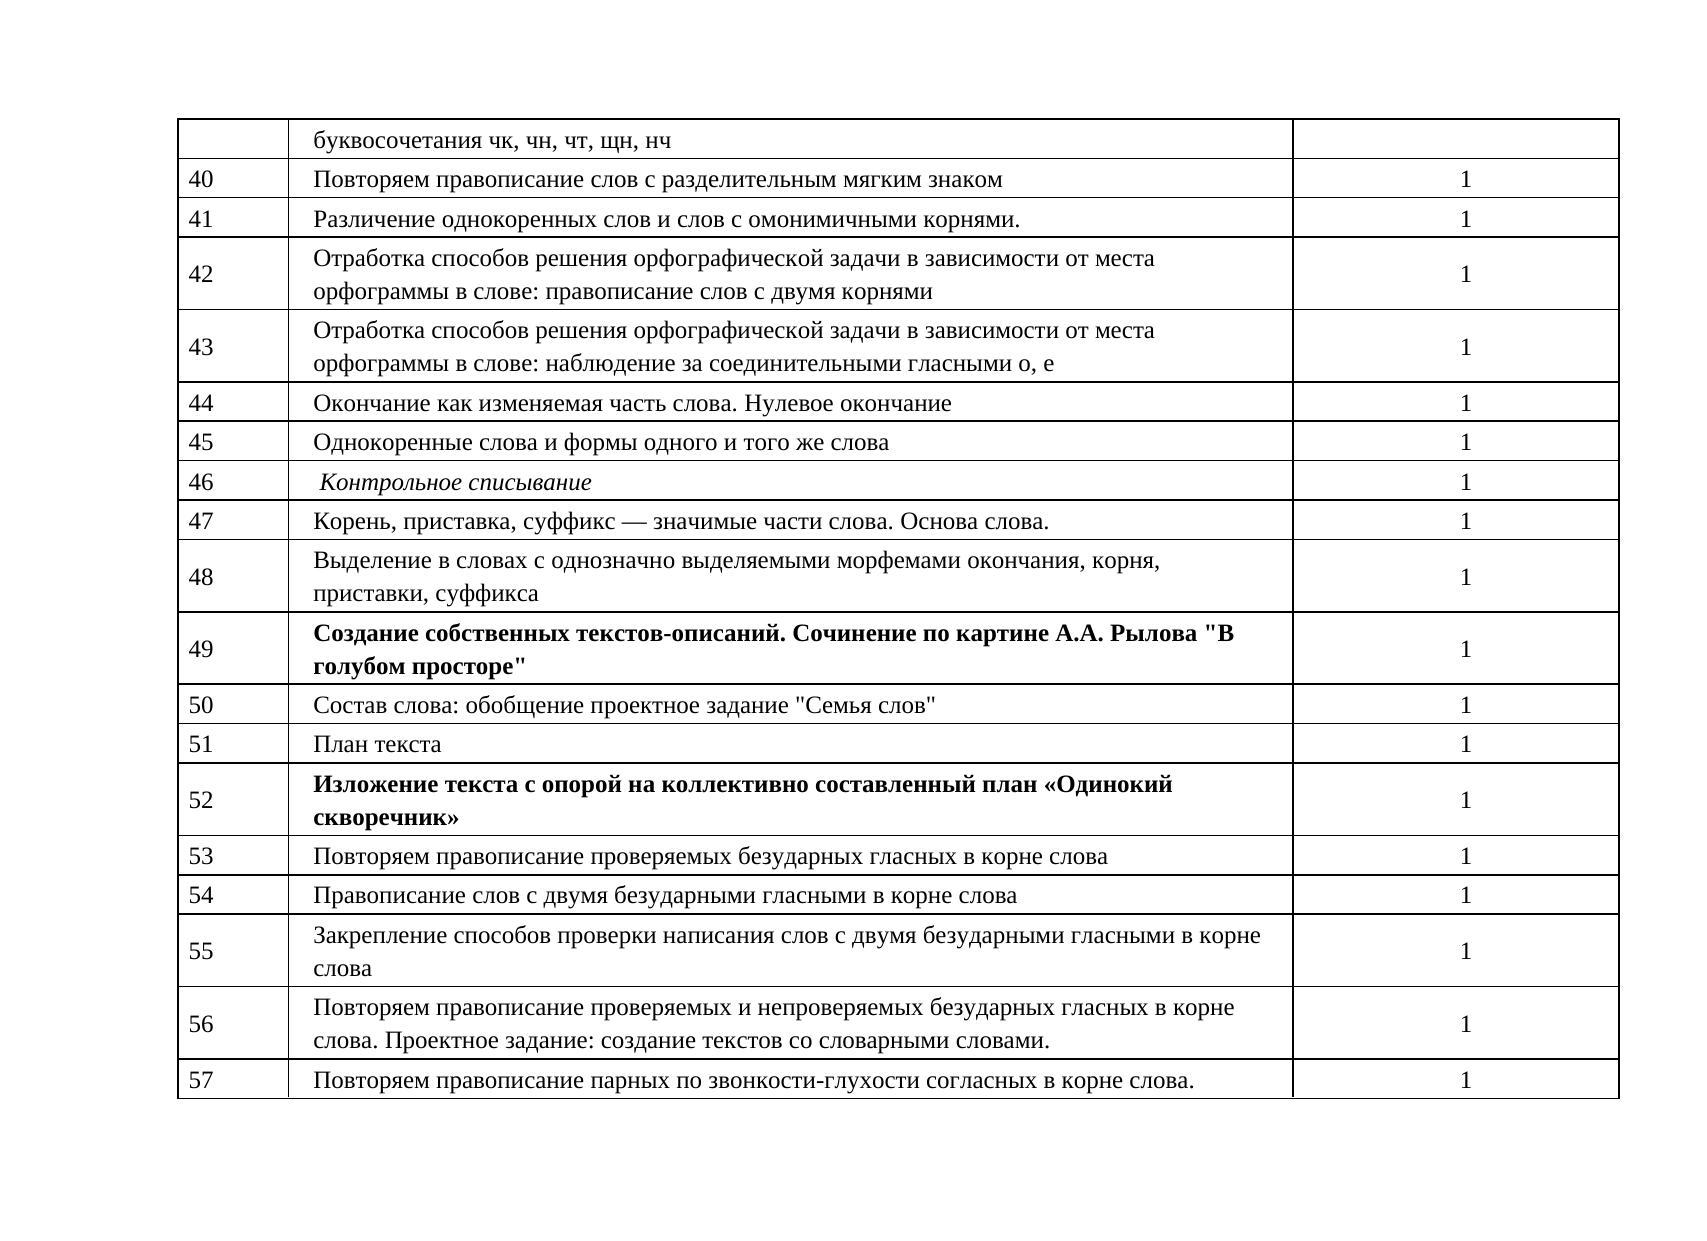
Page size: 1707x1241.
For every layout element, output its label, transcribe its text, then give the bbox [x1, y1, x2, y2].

table_cell 49 [179, 613, 288, 683]
table_cell 47 [179, 501, 288, 538]
table_cell 1 [1294, 987, 1618, 1058]
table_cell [289, 120, 1292, 157]
table_cell Изложение текста с опорой на коллективно составленный план «Одинокий скворечник» [289, 764, 1292, 834]
table_cell 1 [1294, 501, 1618, 538]
table_cell 41 [179, 198, 288, 236]
table_cell 51 [179, 724, 288, 762]
table_cell 52 [179, 764, 288, 834]
table_cell Правописание слов с двумя безударными гласными в корне слова [289, 876, 1292, 913]
table_cell Создание собственных текстов-описаний. Сочинение по картине А.А. Рылова "В голубом просторе" [289, 613, 1292, 683]
table_cell 53 [179, 836, 288, 874]
table_cell 40 [179, 159, 288, 197]
table_cell 1 [1294, 159, 1618, 197]
table_cell 43 [179, 310, 288, 381]
table_cell Выделение в словах с однозначно выделяемыми морфемами окончания, корня, приставки, суффикса [289, 540, 1292, 611]
table_cell Повторяем правописание проверяемых безударных гласных в корне слова [289, 836, 1292, 874]
table_cell 56 [179, 987, 288, 1058]
table_cell 50 [179, 685, 288, 723]
table_cell 44 [179, 383, 288, 420]
table_cell 1 [1294, 764, 1618, 834]
table_cell Закрепление способов проверки написания слов с двумя безударными гласными в корне слова [289, 915, 1292, 986]
table_cell 1 [1294, 724, 1618, 762]
table_cell 55 [179, 915, 288, 986]
table_cell 1 [1294, 685, 1618, 723]
table_cell 48 [179, 540, 288, 611]
table_cell Отработка способов решения орфографической задачи в зависимости от места орфограммы в слове: наблюдение за соединительными гласными о, е [289, 310, 1292, 381]
table_cell Состав слова: обобщение проектное задание "Семья слов" [289, 685, 1292, 723]
table_cell 1 [1294, 540, 1618, 611]
table_cell 1 [1294, 876, 1618, 913]
table_cell 42 [179, 238, 288, 309]
table_cell 1 [1294, 383, 1618, 420]
table_cell Контрольное списывание [289, 461, 1292, 499]
table_cell 1 [1294, 613, 1618, 683]
table_cell Корень, приставка, суффикс — значимые части слова. Основа слова. [289, 501, 1292, 538]
table_cell 1 [1294, 836, 1618, 874]
table_cell 45 [179, 422, 288, 460]
table_cell Отработка способов решения орфографической задачи в зависимости от места орфограммы в слове: правописание слов с двумя корнями [289, 238, 1292, 309]
table_cell 39 [179, 120, 288, 157]
table_cell Однокоренные слова и формы одного и того же слова [289, 422, 1292, 460]
table_cell 57 [179, 1060, 288, 1097]
table_cell Повторяем правописание проверяемых и непроверяемых безударных гласных в корне слова. Проектное задание: создание текстов со словарными словами. [289, 987, 1292, 1058]
table_cell 54 [179, 876, 288, 913]
table_cell 46 [179, 461, 288, 499]
table_cell 1 [1294, 238, 1618, 309]
table_cell 1 [1294, 120, 1618, 157]
table_cell 1 [1294, 461, 1618, 499]
table_cell 1 [1294, 198, 1618, 236]
table_cell 1 [1294, 915, 1618, 986]
table_cell Различение однокоренных слов и слов с омонимичными корнями. [289, 198, 1292, 236]
table_cell 1 [1294, 1060, 1618, 1097]
table_cell Повторяем правописание слов с разделительным мягким знаком [289, 159, 1292, 197]
table_cell 1 [1294, 422, 1618, 460]
table_cell 1 [1294, 310, 1618, 381]
table_cell Окончание как изменяемая часть слова. Нулевое окончание [289, 383, 1292, 420]
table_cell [289, 1060, 1292, 1097]
table_cell План текста [289, 724, 1292, 762]
